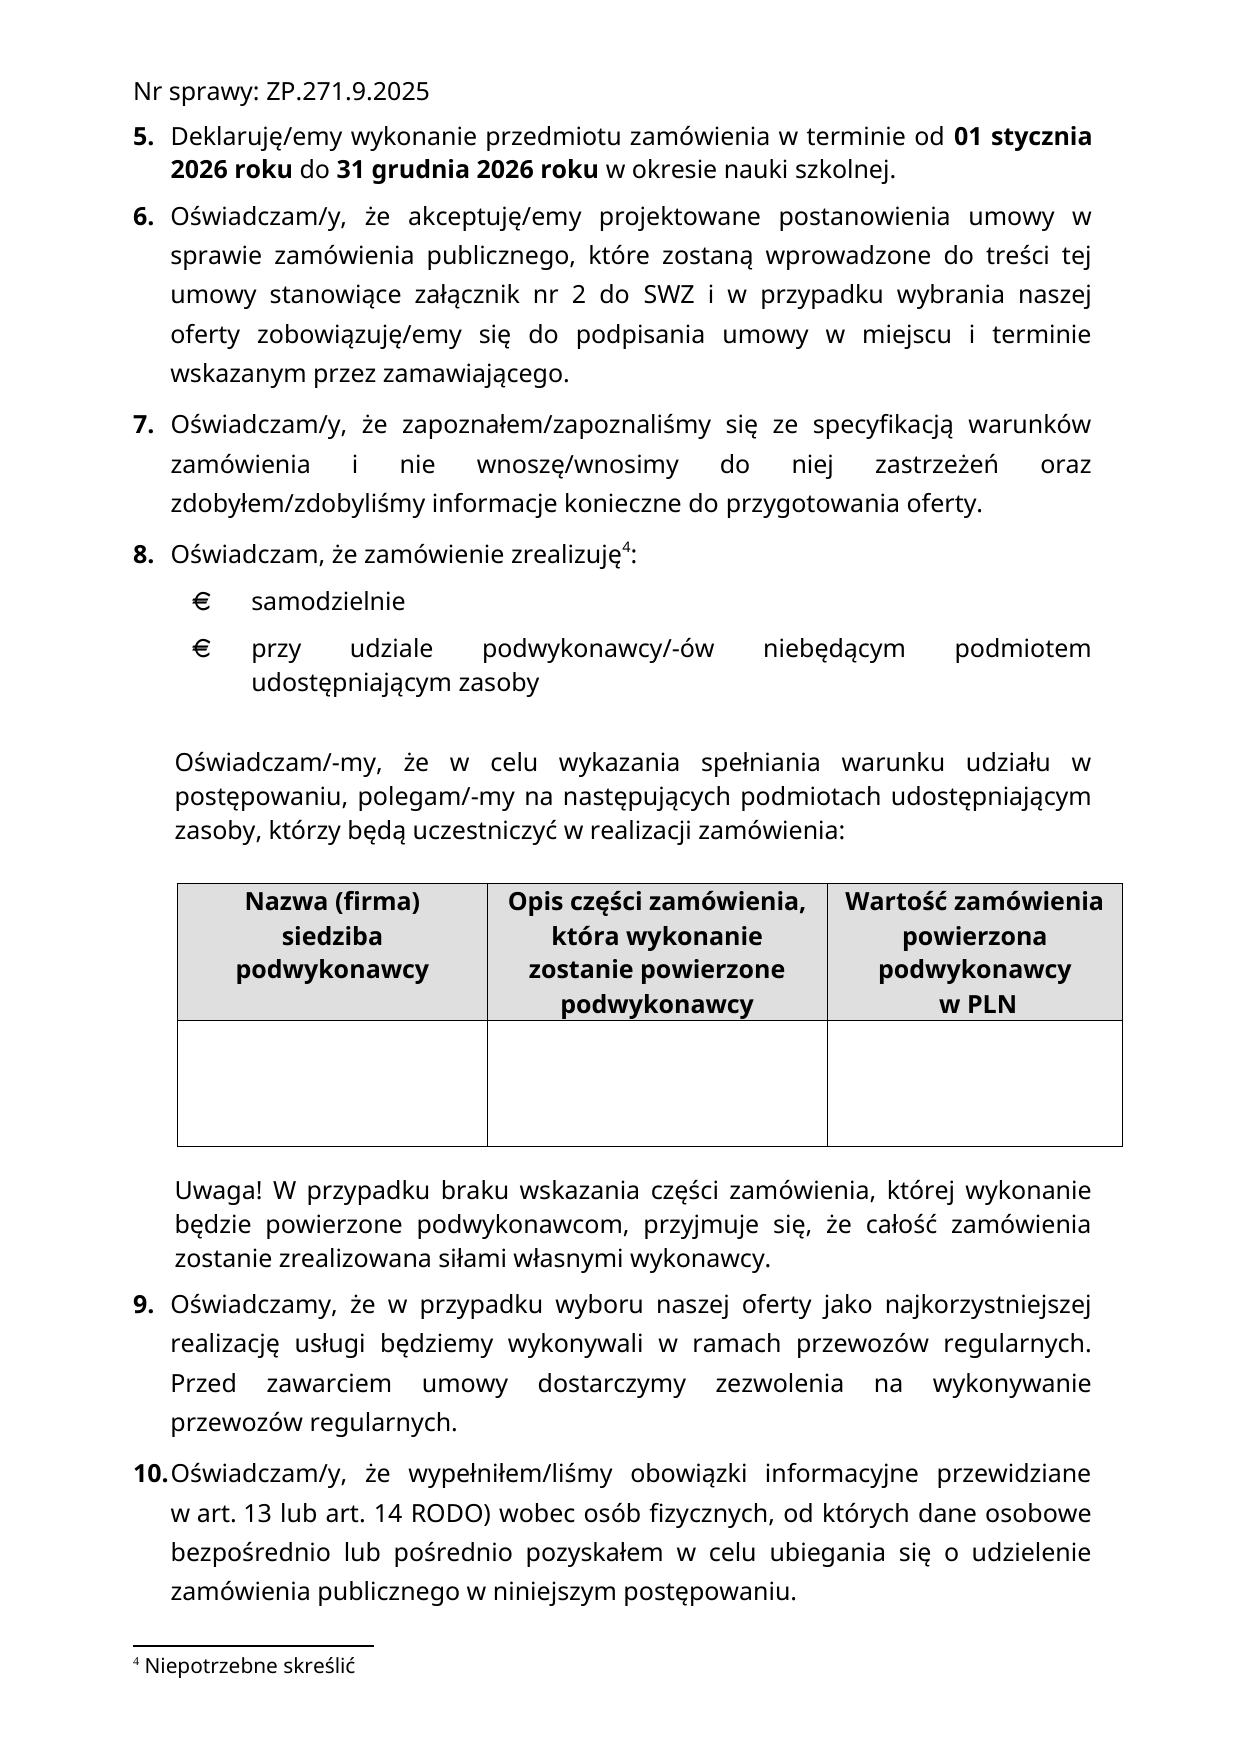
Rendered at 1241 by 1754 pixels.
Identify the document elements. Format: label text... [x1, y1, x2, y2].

text Oświadczam/-my, że w celu wykazania spełniania warunku udziału w postępowaniu, polegam/-my na następujących podmiotach udostępniającym zasoby, którzy będą uczestniczyć w realizacji zamówienia: [174, 745, 1092, 847]
table_cell [488, 1021, 827, 1146]
list Oświadczamy, że w przypadku wyboru naszej oferty jako najkorzystniejszej realizację usługi będziemy wykonywali w ramach przewozów regularnych. Przed zawarciem umowy dostarczymy zezwolenia na wykonywanie przewozów regularnych. [133, 1287, 1092, 1438]
table_cell [178, 1021, 487, 1146]
list Oświadczam, że zamówienie zrealizuję: [133, 537, 1092, 571]
list Oświadczam/y, że akceptuję/emy projektowane postanowienia umowy w sprawie zamówienia publicznego, które zostaną wprowadzone do treści tej umowy stanowiące załącznik nr 2 do SWZ i w przypadku wybrania naszej oferty zobowiązuję/emy się do podpisania umowy w miejscu i terminie wskazanym przez zamawiającego. [133, 199, 1092, 389]
list Oświadczam/y, że zapoznałem/zapoznaliśmy się ze specyfikacją warunków zamówienia i nie wnoszę/wnosimy do niej zastrzeżeń oraz zdobyłem/zdobyliśmy informacje konieczne do przygotowania oferty. [133, 407, 1092, 519]
table_header Nazwa (firma) siedziba podwykonawcy [178, 884, 487, 1020]
table_cell [828, 1021, 1122, 1146]
list przy udziale podwykonawcy/-ów niebędącym podmiotem udostępniającym zasoby [192, 630, 1092, 698]
list Deklaruję/emy wykonanie przedmiotu zamówienia w terminie od 01 stycznia 2026 roku do 31 grudnia 2026 roku w okresie nauki szkolnej. [133, 118, 1092, 186]
list samodzielnie [192, 584, 1092, 618]
text Uwaga! W przypadku braku wskazania części zamówienia, której wykonanie będzie powierzone podwykonawcom, przyjmuje się, że całość zamówienia zostanie zrealizowana siłami własnymi wykonawcy. [174, 1172, 1092, 1274]
list Oświadczam/y, że wypełniłem/liśmy obowiązki informacyjne przewidziane w art. 13 lub art. 14 RODO) wobec osób fizycznych, od których dane osobowe bezpośrednio lub pośrednio pozyskałem w celu ubiegania się o udzielenie zamówienia publicznego w niniejszym postępowaniu. [133, 1456, 1092, 1608]
table_header Opis części zamówienia, która wykonanie zostanie powierzone podwykonawcy [488, 884, 827, 1020]
table_header Wartość zamówienia powierzona podwykonawcy w PLN [828, 884, 1122, 1020]
